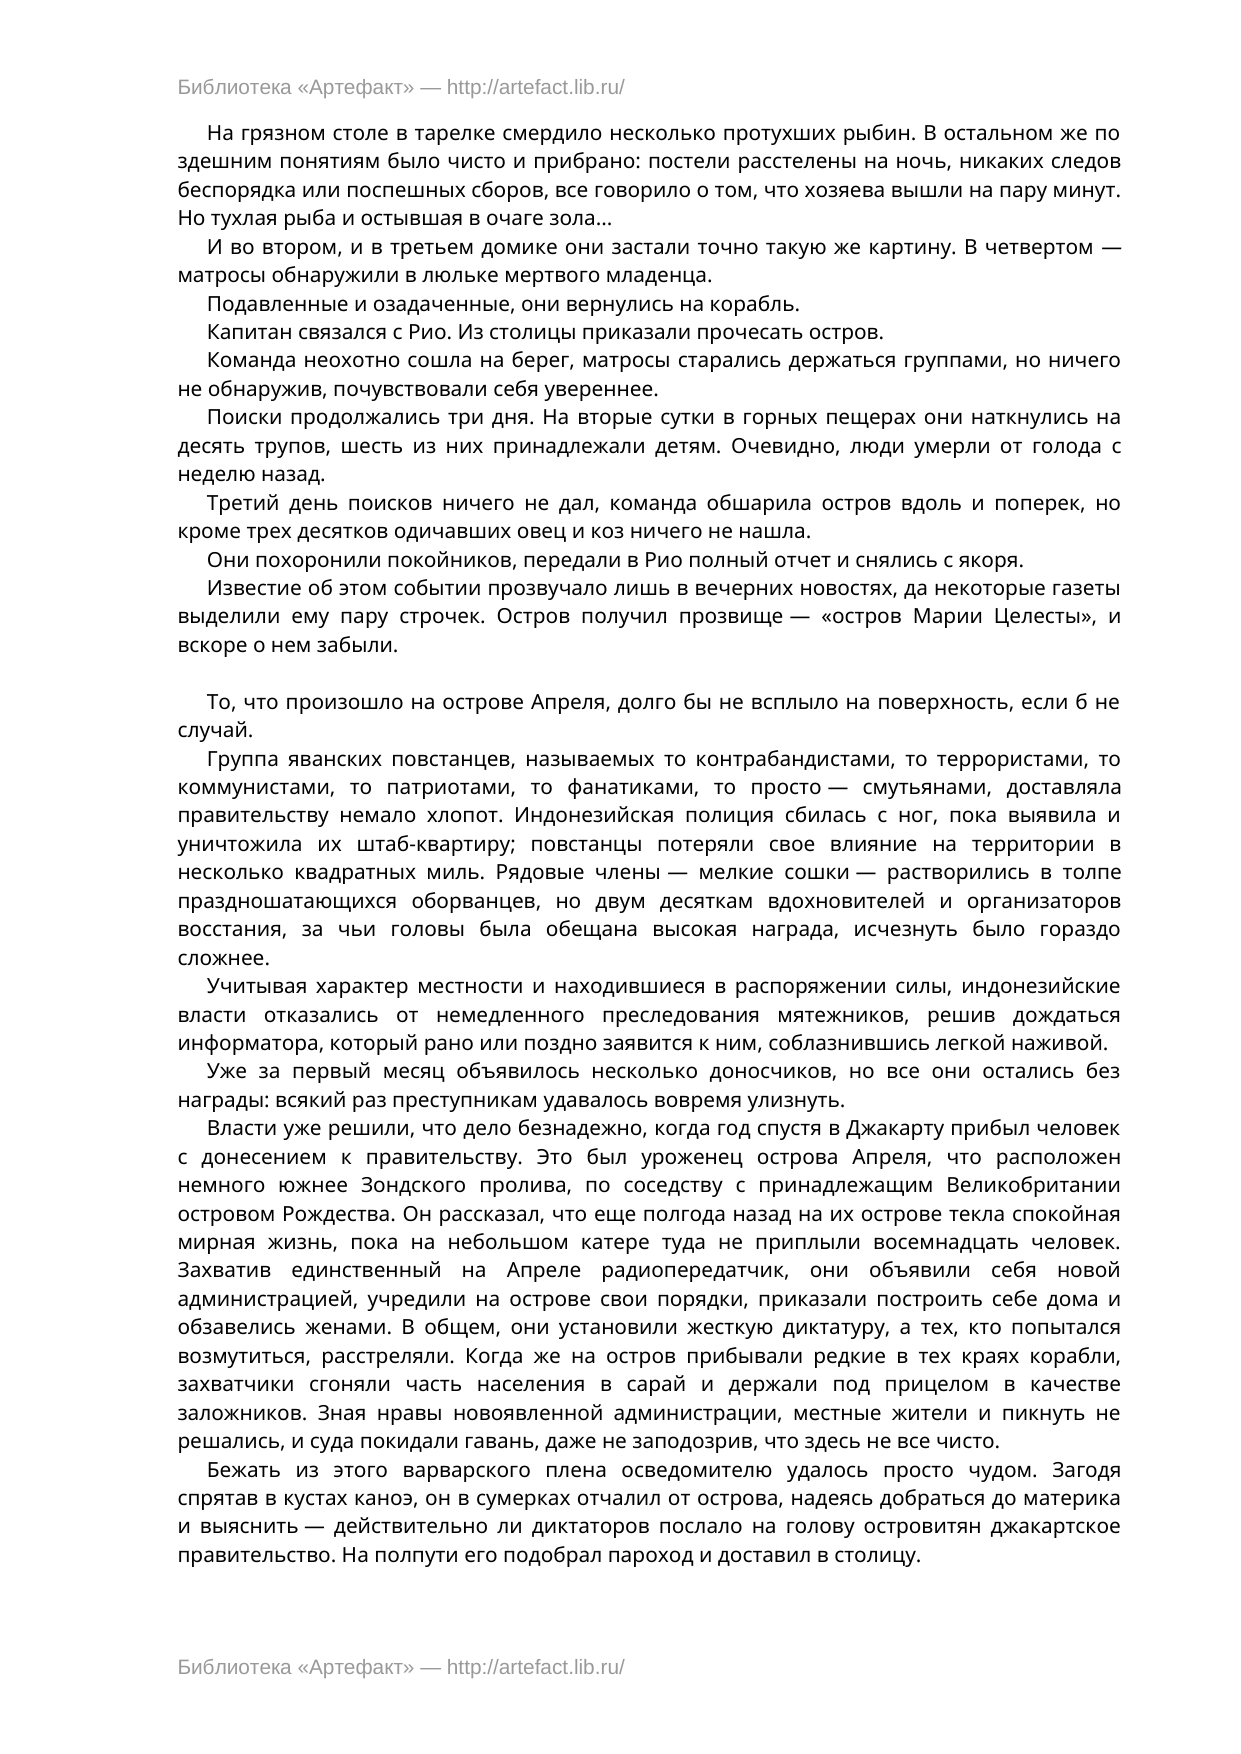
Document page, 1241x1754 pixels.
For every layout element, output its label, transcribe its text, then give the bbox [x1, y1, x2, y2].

text Третий день поисков ничего не дал, команда обшарила остров вдоль и поперек, но кроме трех десятков одичавших овец и коз ничего не нашла. [177, 488, 1122, 545]
text Капитан связался с Рио. Из столицы приказали прочесать остров. [177, 317, 1122, 346]
text Учитывая характер местности и находившиеся в распоряжении силы, индонезийские власти отказались от немедленного преследования мятежников, решив дождаться информатора, который рано или поздно заявится к ним, соблазнившись легкой наживой. [177, 971, 1122, 1057]
text Бежать из этого варварского плена осведомителю удалось просто чудом. Загодя спрятав в кустах каноэ, он в сумерках отчалил от острова, надеясь добраться до материка и выяснить — действительно ли диктаторов послало на голову островитян джакартское правительство. На полпути его подобрал пароход и доставил в столицу. [177, 1455, 1122, 1568]
text Известие об этом событии прозвучало лишь в вечерних новостях, да некоторые газеты выделили ему пару строчек. Остров получил прозвище — «остров Марии Целесты», и вскоре о нем забыли. [177, 573, 1122, 658]
text Они похоронили покойников, передали в Рио полный отчет и снялись с якоря. [177, 545, 1122, 573]
text Власти уже решили, что дело безнадежно, когда год спустя в Джакарту прибыл человек с донесением к правительству. Это был уроженец острова Апреля, что расположен немного южнее Зондского пролива, по соседству с принадлежащим Великобритании островом Рождества. Он рассказал, что еще полгода назад на их острове текла спокойная мирная жизнь, пока на небольшом катере туда не приплыли восемнадцать человек. Захватив единственный на Апреле радиопередатчик, они объявили себя новой администрацией, учредили на острове свои порядки, приказали построить себе дома и обзавелись женами. В общем, они установили жесткую диктатуру, а тех, кто попытался возмутиться, расстреляли. Когда же на остров прибывали редкие в тех краях корабли, захватчики сгоняли часть населения в сарай и держали под прицелом в качестве заложников. Зная нравы новоявленной администрации, местные жители и пикнуть не решались, и суда покидали гавань, даже не заподозрив, что здесь не все чисто. [177, 1113, 1122, 1455]
text То, что произошло на острове Апреля, долго бы не всплыло на поверхность, если б не случай. [177, 687, 1122, 744]
text На грязном столе в тарелке смердило несколько протухших рыбин. В остальном же по здешним понятиям было чисто и прибрано: постели расстелены на ночь, никаких следов беспорядка или поспешных сборов, все говорило о том, что хозяева вышли на пару минут. Но тухлая рыба и остывшая в очаге зола... [177, 118, 1122, 232]
text И во втором, и в третьем домике они застали точно такую же картину. В четвертом — матросы обнаружили в люльке мертвого младенца. [177, 232, 1122, 289]
text Уже за первый месяц объявилось несколько доносчиков, но все они остались без награды: всякий раз преступникам удавалось вовремя улизнуть. [177, 1057, 1122, 1113]
text Группа яванских повстанцев, называемых то контрабандистами, то террористами, то коммунистами, то патриотами, то фанатиками, то просто — смутьянами, доставляла правительству немало хлопот. Индонезийская полиция сбилась с ног, пока выявила и уничтожила их штаб-квартиру; повстанцы потеряли свое влияние на территории в несколько квадратных миль. Рядовые члены — мелкие сошки — растворились в толпе праздношатающихся оборванцев, но двум десяткам вдохновителей и организаторов восстания, за чьи головы была обещана высокая награда, исчезнуть было гораздо сложнее. [177, 744, 1122, 971]
text Подавленные и озадаченные, они вернулись на корабль. [177, 289, 1122, 317]
text Команда неохотно сошла на берег, матросы старались держаться группами, но ничего не обнаружив, почувствовали себя увереннее. [177, 346, 1122, 402]
text Поиски продолжались три дня. На вторые сутки в горных пещерах они наткнулись на десять трупов, шесть из них принадлежали детям. Очевидно, люди умерли от голода с неделю назад. [177, 402, 1122, 488]
